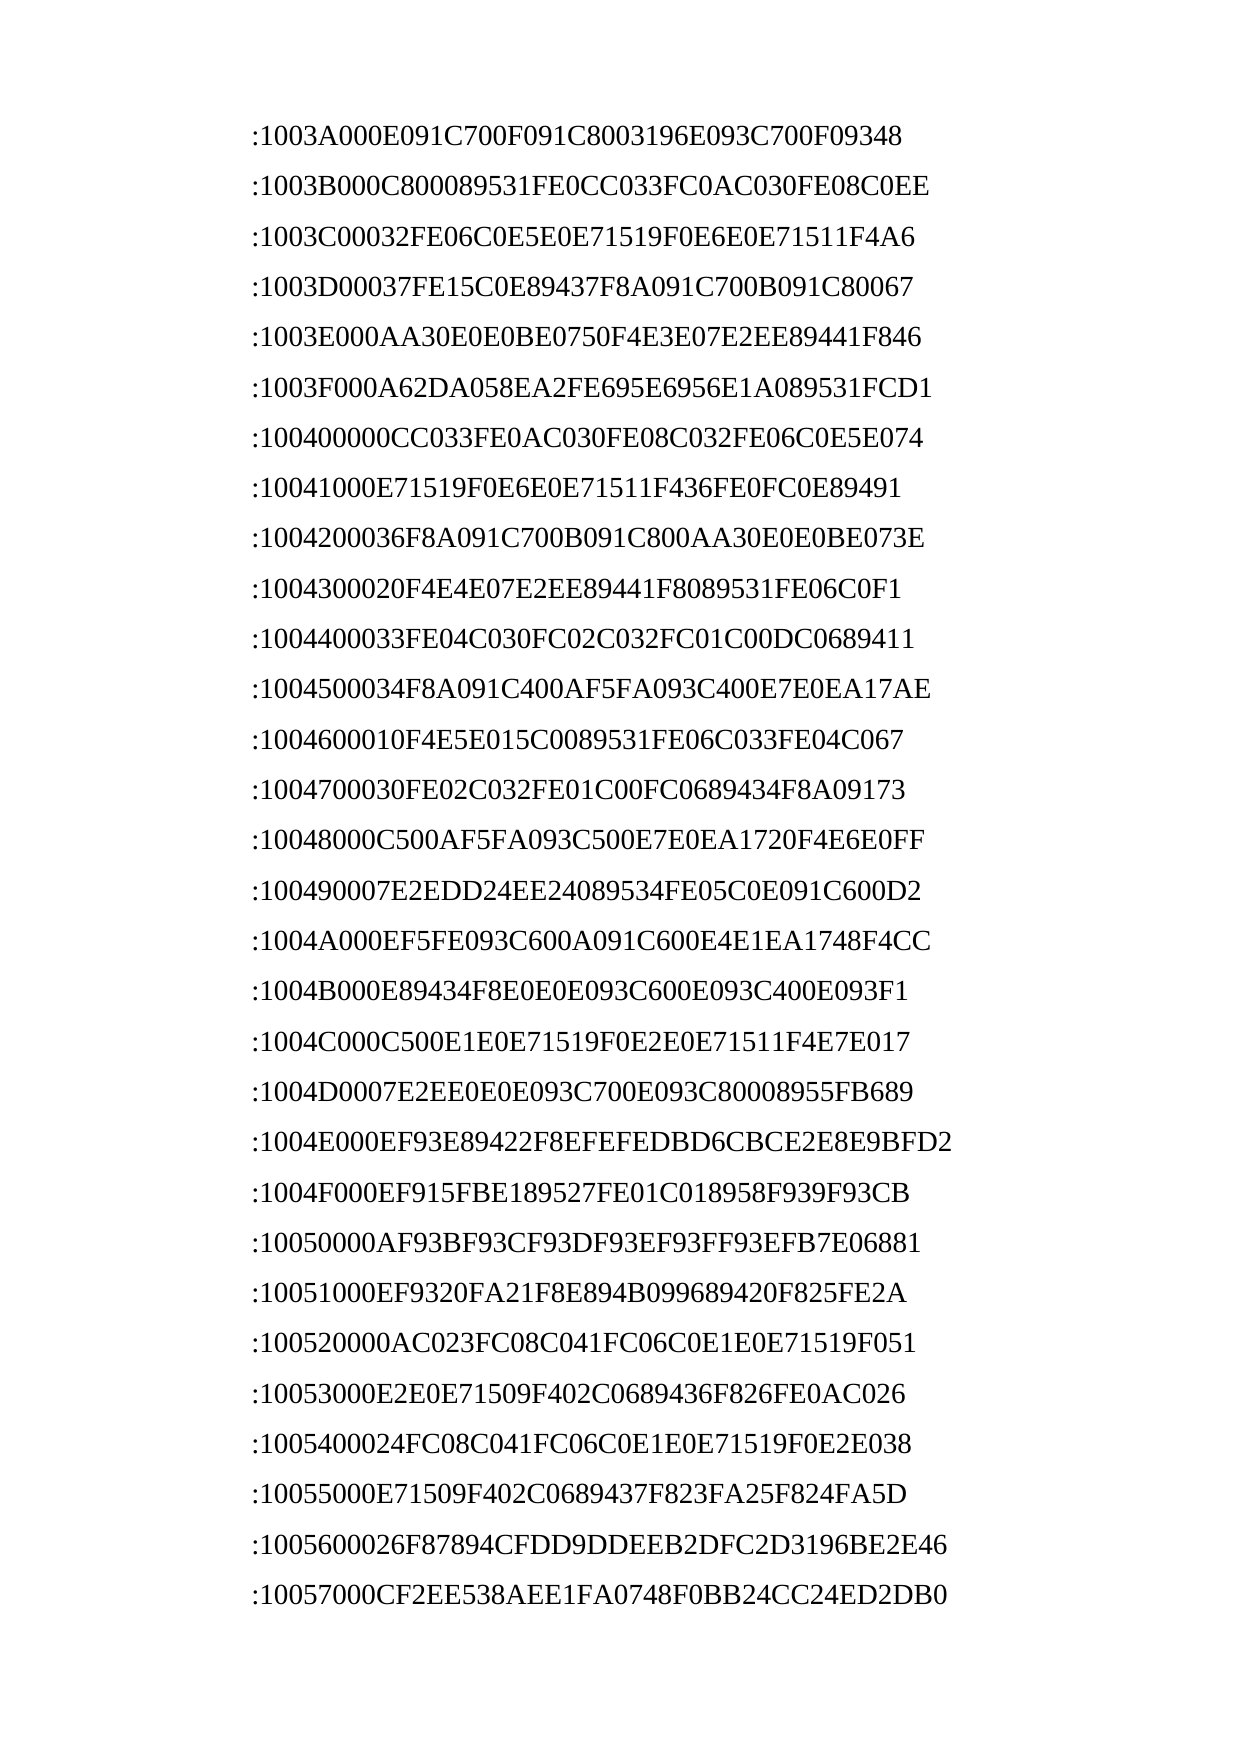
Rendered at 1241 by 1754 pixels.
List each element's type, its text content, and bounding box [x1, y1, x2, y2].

text :10041000E71519F0E6E0E71511F436FE0FC0E89491 [177, 470, 1152, 504]
text :1005600026F87894CFDD9DDEEB2DFC2D3196BE2E46 [177, 1527, 1152, 1560]
text :1003E000AA30E0E0BE0750F4E3E07E2EE89441F846 [177, 319, 1152, 353]
text :10053000E2E0E71509F402C0689436F826FE0AC026 [177, 1376, 1152, 1409]
text :10048000C500AF5FA093C500E7E0EA1720F4E6E0FF [177, 822, 1152, 856]
text :10057000CF2EE538AEE1FA0748F0BB24CC24ED2DB0 [177, 1577, 1152, 1611]
text :1003A000E091C700F091C8003196E093C700F09348 [177, 118, 1152, 152]
text :1004F000EF915FBE189527FE01C018958F939F93CB [177, 1175, 1152, 1208]
text :1004B000E89434F8E0E0E093C600E093C400E093F1 [177, 973, 1152, 1007]
text :100400000CC033FE0AC030FE08C032FE06C0E5E074 [177, 420, 1152, 453]
text :100520000AC023FC08C041FC06C0E1E0E71519F051 [177, 1326, 1152, 1359]
text :1004C000C500E1E0E71519F0E2E0E71511F4E7E017 [177, 1024, 1152, 1057]
text :1004A000EF5FE093C600A091C600E4E1EA1748F4CC [177, 923, 1152, 957]
text :1004500034F8A091C400AF5FA093C400E7E0EA17AE [177, 672, 1152, 705]
text :10055000E71509F402C0689437F823FA25F824FA5D [177, 1477, 1152, 1510]
text :1004200036F8A091C700B091C800AA30E0E0BE073E [177, 521, 1152, 554]
text :1004700030FE02C032FE01C00FC0689434F8A09173 [177, 772, 1152, 806]
text :1003D00037FE15C0E89437F8A091C700B091C80067 [177, 269, 1152, 303]
text :1004600010F4E5E015C0089531FE06C033FE04C067 [177, 722, 1152, 755]
text :100490007E2EDD24EE24089534FE05C0E091C600D2 [177, 873, 1152, 906]
text :1004D0007E2EE0E0E093C700E093C80008955FB689 [177, 1074, 1152, 1108]
text :1003B000C800089531FE0CC033FC0AC030FE08C0EE [177, 168, 1152, 202]
text :1004400033FE04C030FC02C032FC01C00DC0689411 [177, 621, 1152, 655]
text :1003F000A62DA058EA2FE695E6956E1A089531FCD1 [177, 370, 1152, 403]
text :10050000AF93BF93CF93DF93EF93FF93EFB7E06881 [177, 1225, 1152, 1258]
text :10051000EF9320FA21F8E894B099689420F825FE2A [177, 1275, 1152, 1309]
text :1005400024FC08C041FC06C0E1E0E71519F0E2E038 [177, 1426, 1152, 1460]
text :1004300020F4E4E07E2EE89441F8089531FE06C0F1 [177, 571, 1152, 604]
text :1004E000EF93E89422F8EFEFEDBD6CBCE2E8E9BFD2 [177, 1124, 1152, 1158]
text :1003C00032FE06C0E5E0E71519F0E6E0E71511F4A6 [177, 219, 1152, 252]
